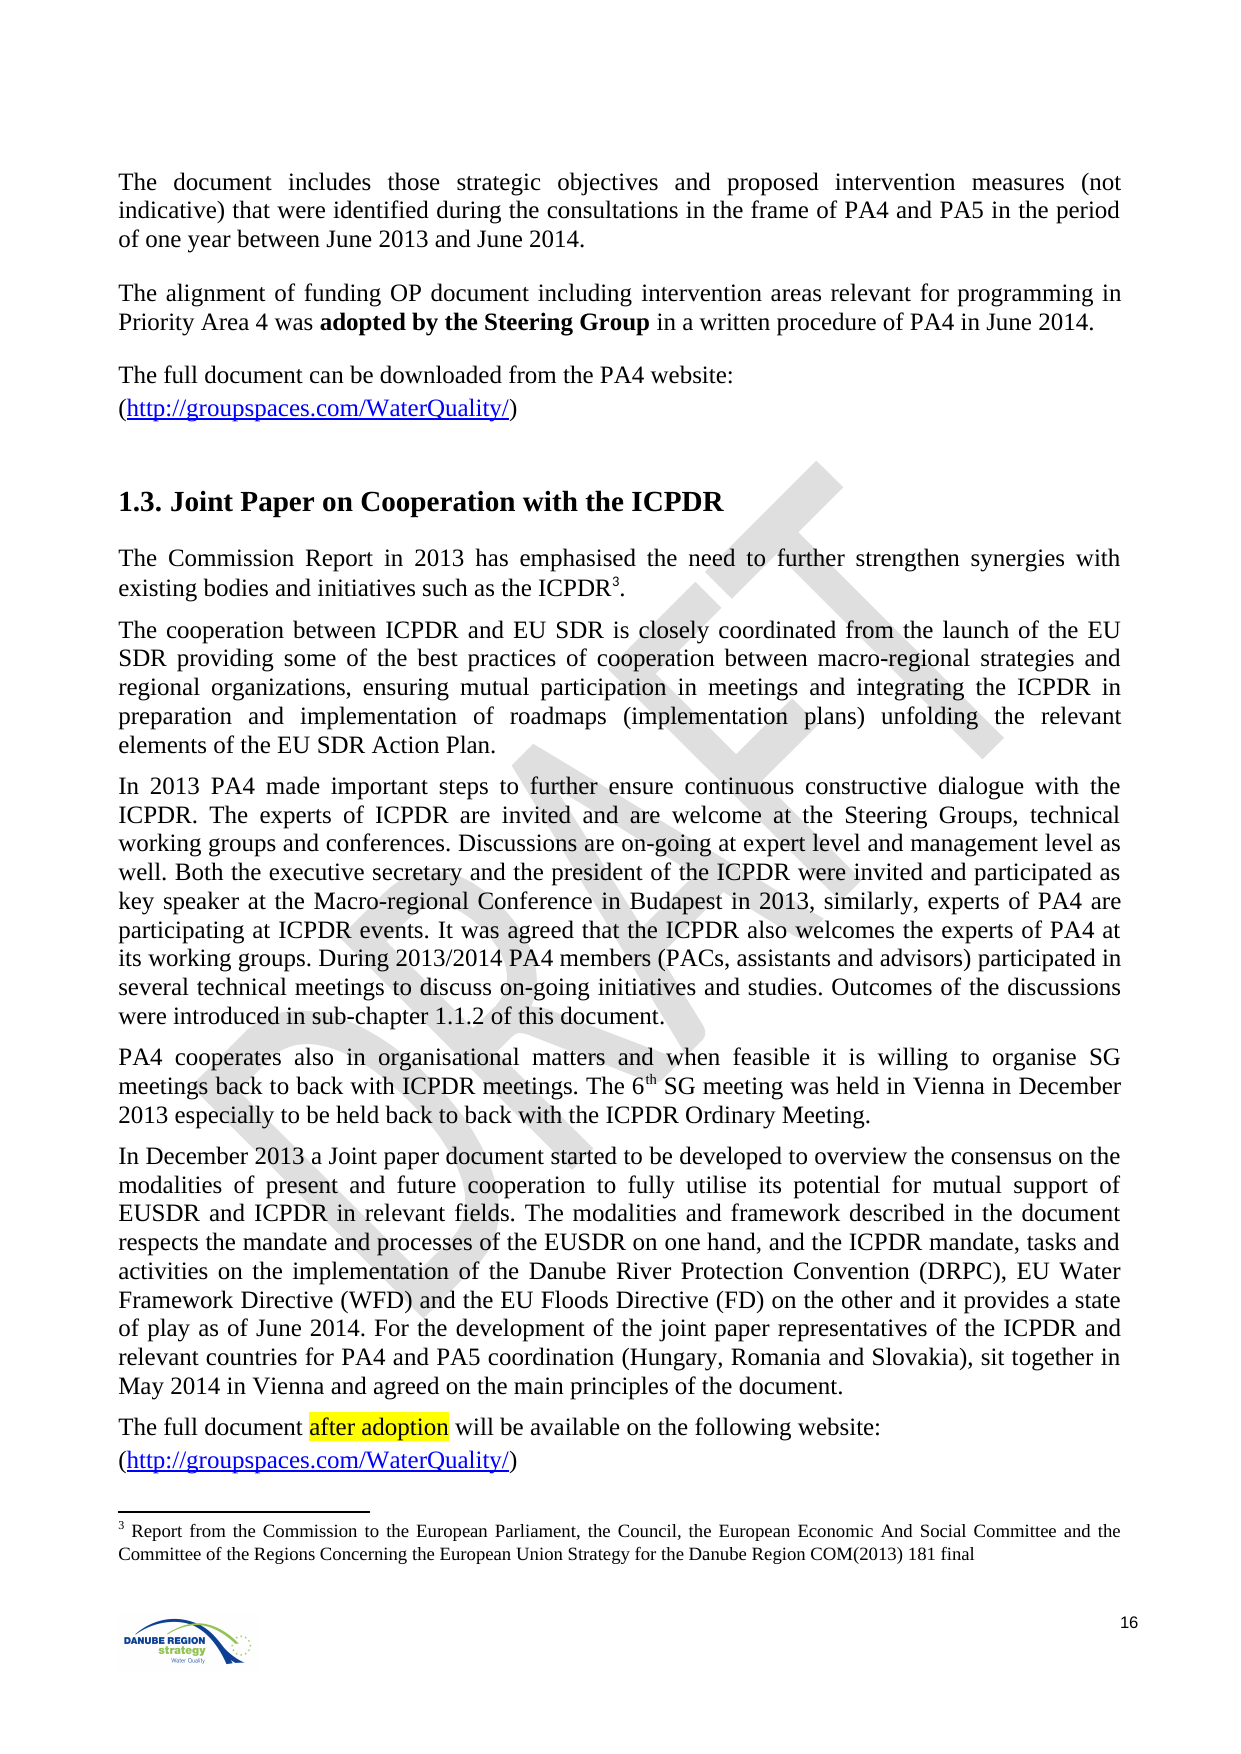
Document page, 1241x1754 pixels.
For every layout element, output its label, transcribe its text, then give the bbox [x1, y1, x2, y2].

text PA4 cooperates also in organisational matters and when feasible it is willing to organise SG meetings back to back with ICPDR meetings. The 6th SG meeting was held in in December 2013 especially to be held back to back with the ICPDR Ordinary Meeting. [118, 1042, 1122, 1128]
list In 2013 PA4 made important steps to further ensure continuous constructive dialogue with the ICPDR. The experts of ICPDR are invited and are welcome at the Steering Groups, technical working groups and conferences. Discussions are on-going at expert level and management level as well. Both the executive secretary and the president of the ICPDR were invited and participated as key speaker at the Macro-regional Conference in Budapest in 2013, similarly, experts of PA4 are participating at ICPDR events. It was agreed that the ICPDR also welcomes the experts of PA4 at its working groups. During 2013/2014 PA4 members (PACs, assistants and advisors) participated in several technical meetings to discuss on-going initiatives and studies. Outcomes of the discussions were introduced in sub-chapter 1.1.2 of this document. [118, 771, 1122, 1030]
subtitle Joint Paper on Cooperation with the ICPDR [118, 484, 1122, 518]
text The document includes those strategic objectives and proposed intervention measures (not indicative) that were identified during the consultations in the frame of PA4 and PA5 in the period of one year between June 2013 and June 2014. [118, 167, 1122, 253]
text The full document can be downloaded from the PA4 website: (http://groupspaces.com/WaterQuality/) [118, 360, 1122, 422]
text The alignment of funding OP document including intervention areas relevant for programming in Priority Area 4 was adopted by the Steering Group in a written procedure of PA4 in June 2014. [118, 278, 1122, 335]
list The cooperation between ICPDR and EU SDR is closely coordinated from the launch of the EU SDR providing some of the best practices of cooperation between macro-regional strategies and regional organizations, ensuring mutual participation in meetings and integrating the ICPDR in preparation and implementation of roadmaps (implementation plans) unfolding the relevant elements of the EU SDR Action Plan. [118, 615, 1122, 758]
picture [118, 1613, 258, 1671]
text The full document after adoption will be available on the following website: (http://groupspaces.com/WaterQuality/) [118, 1412, 1122, 1474]
text In December Joint paper document started to be developed to overview the consensus on the modalities of present and future cooperation to fully utilise its potential for mutual support of EUSDR and ICPDR in relevant fields. The modalities and framework described in the document respects the mandate and processes of the EUSDR on one hand, and the ICPDR mandate, tasks and activities on the implementation of the Danube River Protection Convention (DRPC), EU Water Framework Directive (WFD) and the EU Floods Directive (FD) on the other and it provides a state of play as of June 2014. For the development of the joint paper representatives of the ICPDR and relevant countries for PA4 and PA5 coordination (Hungary, Romania and Slovakia), sit together in May Vienna and agreed on the main principles of the document. [118, 1141, 1122, 1400]
text The Commission Report in 2013 has emphasised the need to further strengthen synergies with existing bodies and initiatives such as the ICPDR. [118, 543, 1122, 602]
